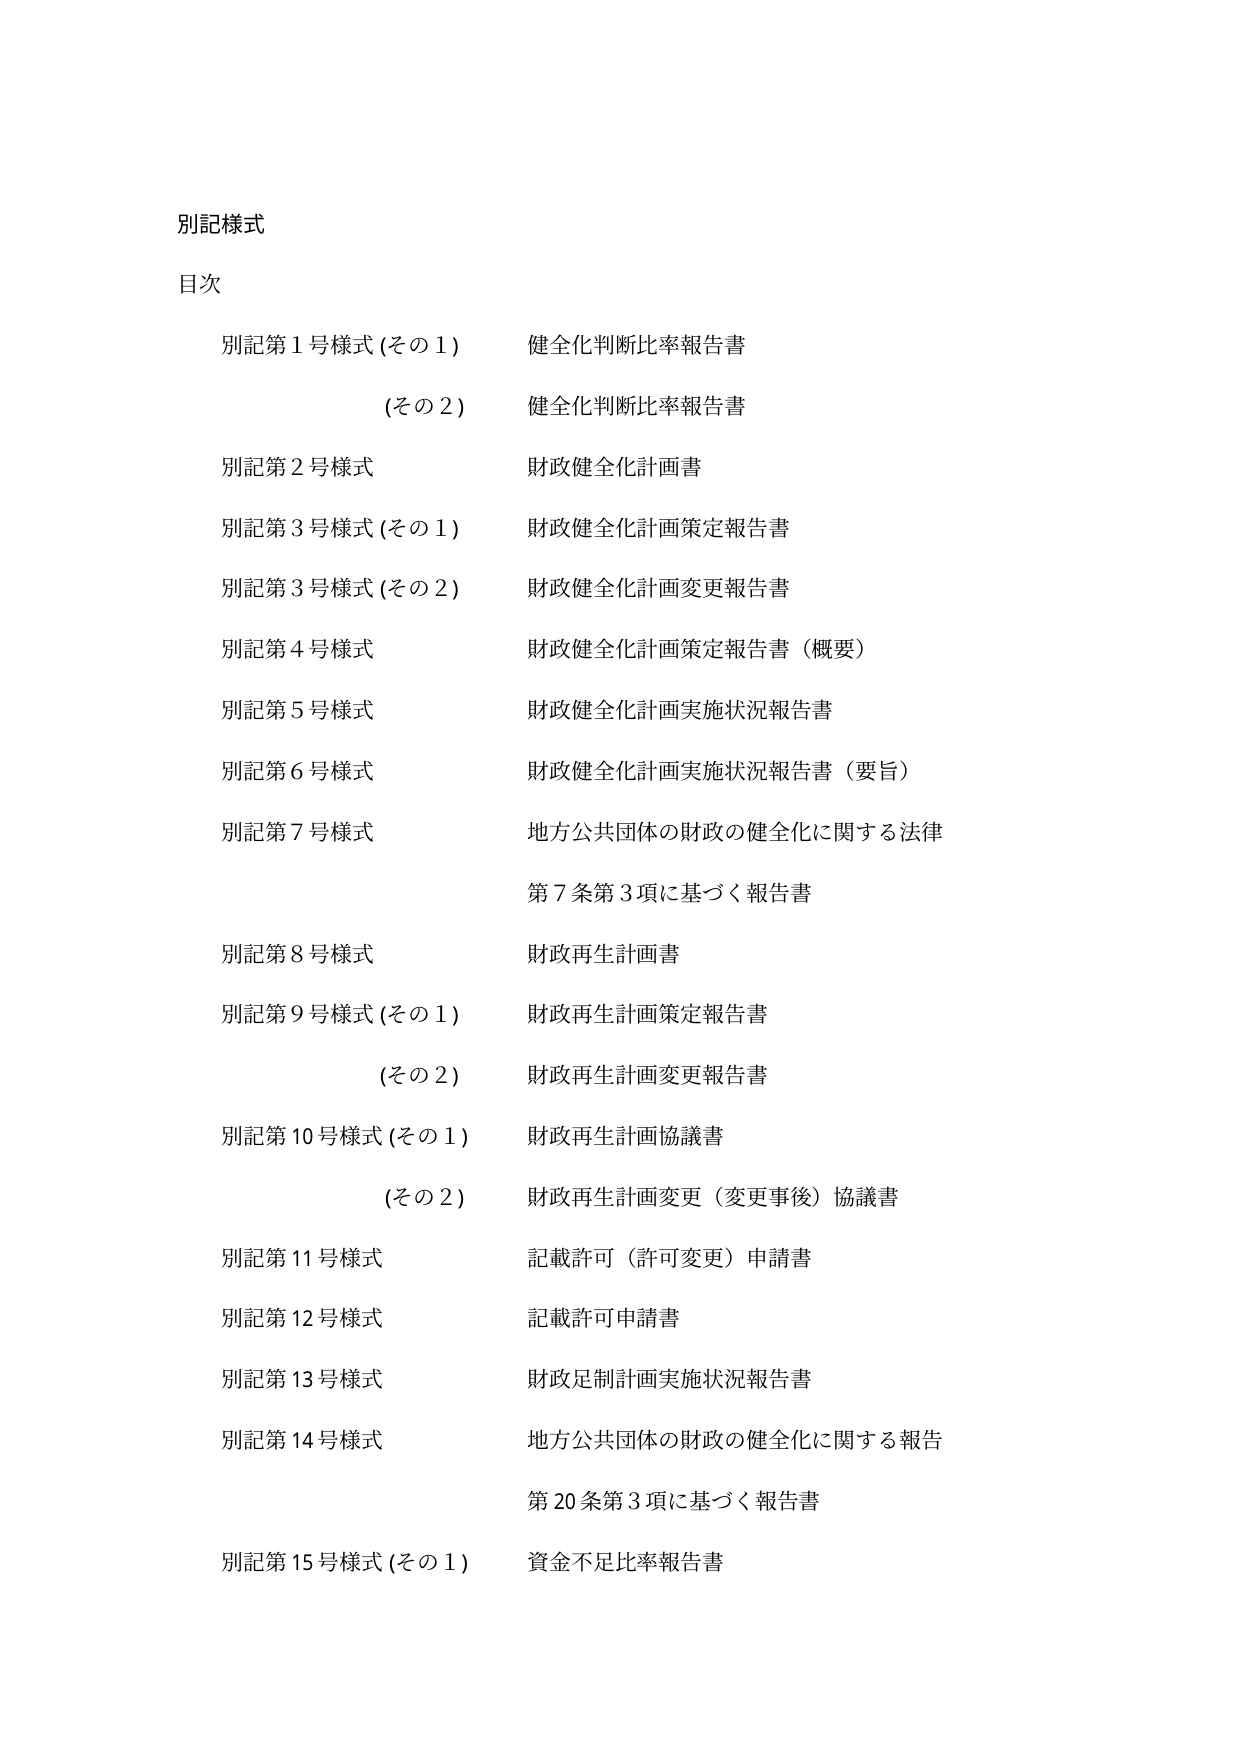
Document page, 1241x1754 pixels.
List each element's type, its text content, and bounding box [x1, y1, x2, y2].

text 別記第５号様式 財政健全化計画実施状況報告書 [177, 679, 1063, 739]
text 第20条第３項に基づく報告書 [177, 1469, 1063, 1530]
text 別記様式 [177, 192, 1063, 253]
text 別記第７号様式 地方公共団体の財政の健全化に関する法律 [177, 800, 1063, 861]
text 別記第13号様式 財政足制計画実施状況報告書 [177, 1348, 1063, 1409]
text 別記第４号様式 財政健全化計画策定報告書（概要） [177, 618, 1063, 679]
text 別記第15号様式 (その１) 資金不足比率報告書 [177, 1530, 1063, 1591]
text 別記第10号様式 (その１) 財政再生計画協議書 [177, 1104, 1063, 1165]
text 別記第３号様式 (その１) 財政健全化計画策定報告書 [177, 496, 1063, 557]
text (その２) 財政再生計画変更（変更事後）協議書 [177, 1165, 1063, 1226]
text 目次 [177, 253, 1063, 314]
text 別記第１号様式 (その１) 健全化判断比率報告書 [177, 314, 1063, 374]
text 別記第８号様式 財政再生計画書 [177, 922, 1063, 983]
text (その２) 財政再生計画変更報告書 [177, 1044, 1063, 1104]
text 別記第２号様式 財政健全化計画書 [177, 435, 1063, 496]
text 別記第12号様式 記載許可申請書 [177, 1287, 1063, 1348]
text 別記第６号様式 財政健全化計画実施状況報告書（要旨） [177, 739, 1063, 800]
text 別記第14号様式 地方公共団体の財政の健全化に関する報告 [177, 1409, 1063, 1469]
text (その２) 健全化判断比率報告書 [265, 374, 1063, 435]
text 別記第11号様式 記載許可（許可変更）申請書 [177, 1226, 1063, 1287]
text 別記第９号様式 (その１) 財政再生計画策定報告書 [177, 983, 1063, 1044]
text 第７条第３項に基づく報告書 [177, 861, 1063, 922]
text 別記第３号様式 (その２) 財政健全化計画変更報告書 [177, 557, 1063, 618]
